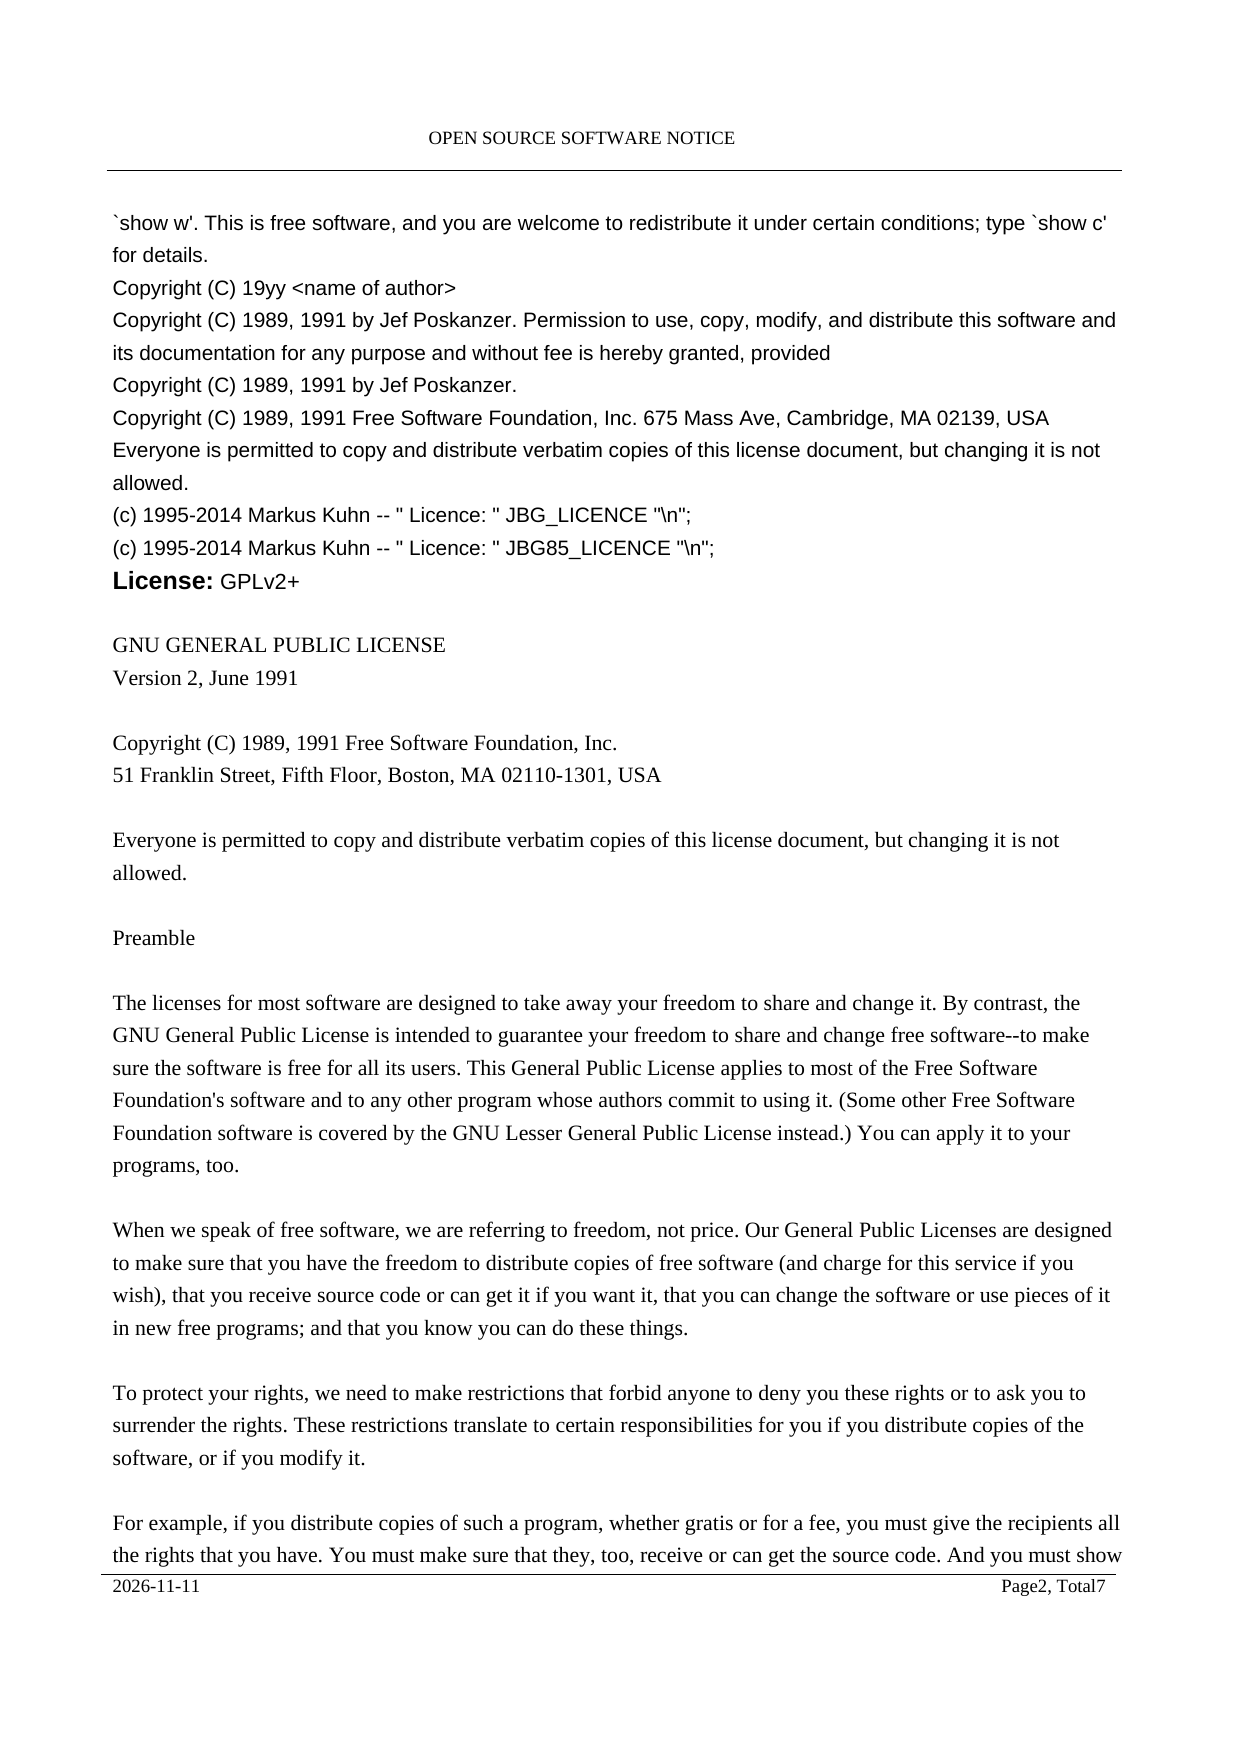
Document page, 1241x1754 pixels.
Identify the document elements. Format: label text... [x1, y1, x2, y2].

text (c) 1995-2014 Markus Kuhn -- " Licence: " JBG85_LICENCE "\n"; [112, 531, 1128, 564]
text Copyright (C) 19yy <name of author> [112, 271, 1128, 304]
text Copyright (C) 1989, 1991 by Jef Poskanzer. [112, 369, 1128, 401]
text (c) 1995-2014 Markus Kuhn -- " Licence: " JBG_LICENCE "\n"; [112, 499, 1128, 531]
text Copyright (C) 1989, 1991 Free Software Foundation, Inc. 675 Mass Ave, Cambridge, MA 02139, USA Everyone is permitted to copy and distribute verbatim copies of this license document, but changing it is not allowed. [112, 401, 1128, 499]
text Copyright (C) 1989, 1991 by Jef Poskanzer. Permission to use, copy, modify, and distribute this software and its documentation for any purpose and without fee is hereby granted, provided [112, 304, 1128, 369]
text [112, 564, 1128, 1571]
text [112, 206, 1128, 271]
